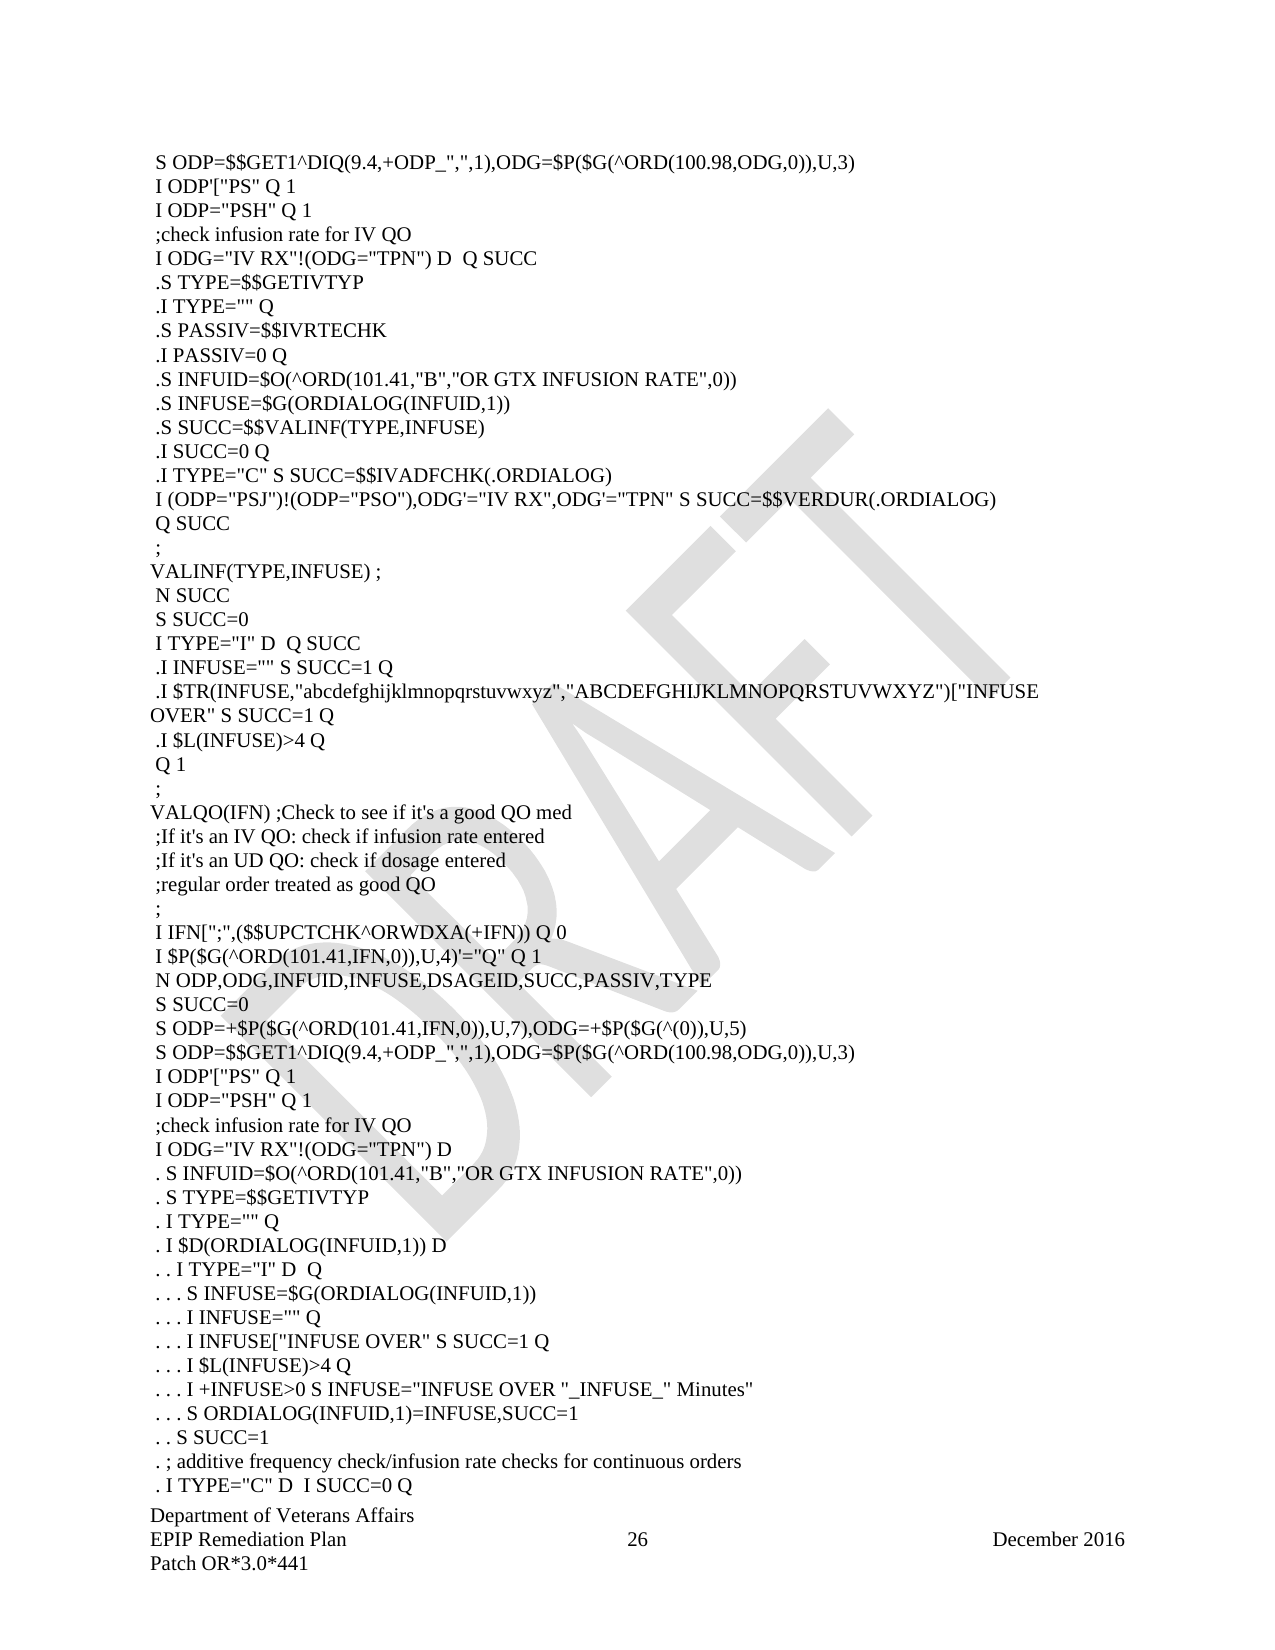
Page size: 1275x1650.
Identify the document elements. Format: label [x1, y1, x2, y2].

text [150, 150, 1125, 1497]
